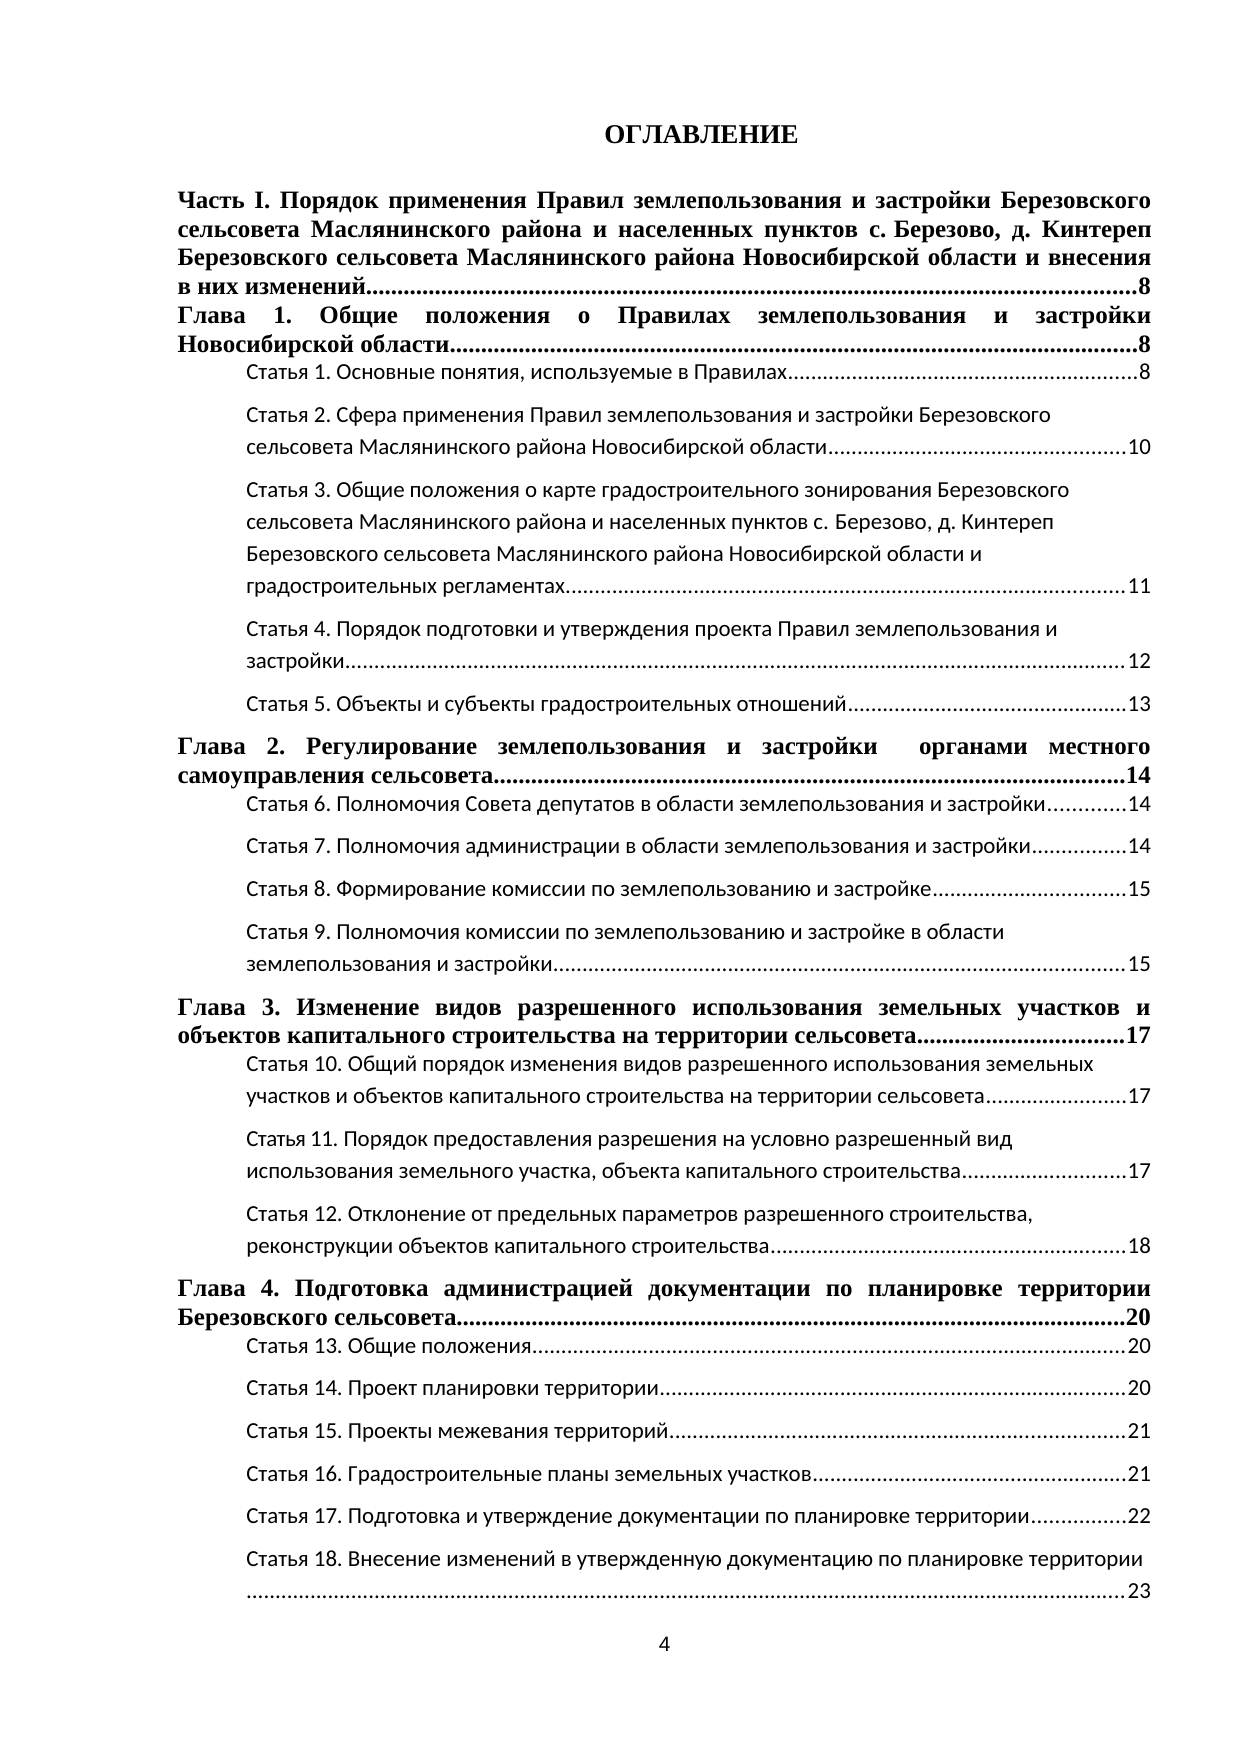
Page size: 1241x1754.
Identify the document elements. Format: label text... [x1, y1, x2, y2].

text Часть I. Порядок применения Правил землепользования и застройки Березовского сельсовета Маслянинского района и населенных пунктов с. Березово, д. Кинтереп Березовского сельсовета Маслянинского района Новосибирской области и внесения в них изменений 8 [177, 185, 1152, 300]
text Статья 7. Полномочия администрации в области землепользования и застройки 14 [246, 832, 1152, 859]
text Статья 16. Градостроительные планы земельных участков 21 [246, 1459, 1152, 1487]
text Статья 10. Общий порядок изменения видов разрешенного использования земельных участков и объектов капитального строительства на территории сельсовета 17 [246, 1049, 1152, 1109]
text Глава 1. Общие положения о Правилах землепользования и застройки Новосибирской области 8 [177, 300, 1152, 357]
text Статья 8. Формирование комиссии по землепользованию и застройке 15 [246, 874, 1152, 902]
text Статья 2. Сфера применения Правил землепользования и застройки Березовского сельсовета Маслянинского района Новосибирской области 10 [246, 400, 1152, 460]
text Статья 5. Объекты и субъекты градостроительных отношений 13 [246, 689, 1152, 717]
text Глава 2. Регулирование землепользования и застройки органами местного самоуправления сельсовета 14 [177, 731, 1152, 789]
text Статья 14. Проект планировки территории 20 [246, 1373, 1152, 1402]
text Статья 4. Порядок подготовки и утверждения проекта Правил землепользования и застройки 12 [246, 614, 1152, 674]
text Статья 17. Подготовка и утверждение документации по планировке территории 22 [246, 1501, 1152, 1529]
text Статья 12. Отклонение от предельных параметров разрешенного строительства, реконструкции объектов капитального строительства 18 [246, 1199, 1152, 1259]
text Глава 4. Подготовка администрацией документации по планировке территории Березовского сельсовета 20 [177, 1273, 1152, 1331]
text Глава 3. Изменение видов разрешенного использования земельных участков и объектов капитального строительства на территории сельсовета 17 [177, 992, 1152, 1049]
subtitle ОГЛАВЛЕНИЕ [177, 118, 1152, 149]
text Статья 11. Порядок предоставления разрешения на условно разрешенный вид использования земельного участка, объекта капитального строительства 17 [246, 1124, 1152, 1184]
text Статья 1. Основные понятия, используемые в Правилах 8 [246, 357, 1152, 386]
text Статья 3. Общие положения о карте градостроительного зонирования Березовского сельсовета Маслянинского района и населенных пунктов с. Березово, д. Кинтереп Березовского сельсовета Маслянинского района Новосибирской области и градостроительных регламентах 11 [246, 475, 1152, 599]
text Статья 6. Полномочия Совета депутатов в области землепользования и застройки 14 [246, 789, 1152, 817]
text Статья 18. Внесение изменений в утвержденную документацию по планировке территории 23 [246, 1544, 1152, 1604]
text Статья 9. Полномочия комиссии по землепользованию и застройке в области землепользования и застройки 15 [246, 917, 1152, 977]
text Статья 13. Общие положения 20 [246, 1331, 1152, 1359]
text Статья 15. Проекты межевания территорий 21 [246, 1416, 1152, 1444]
